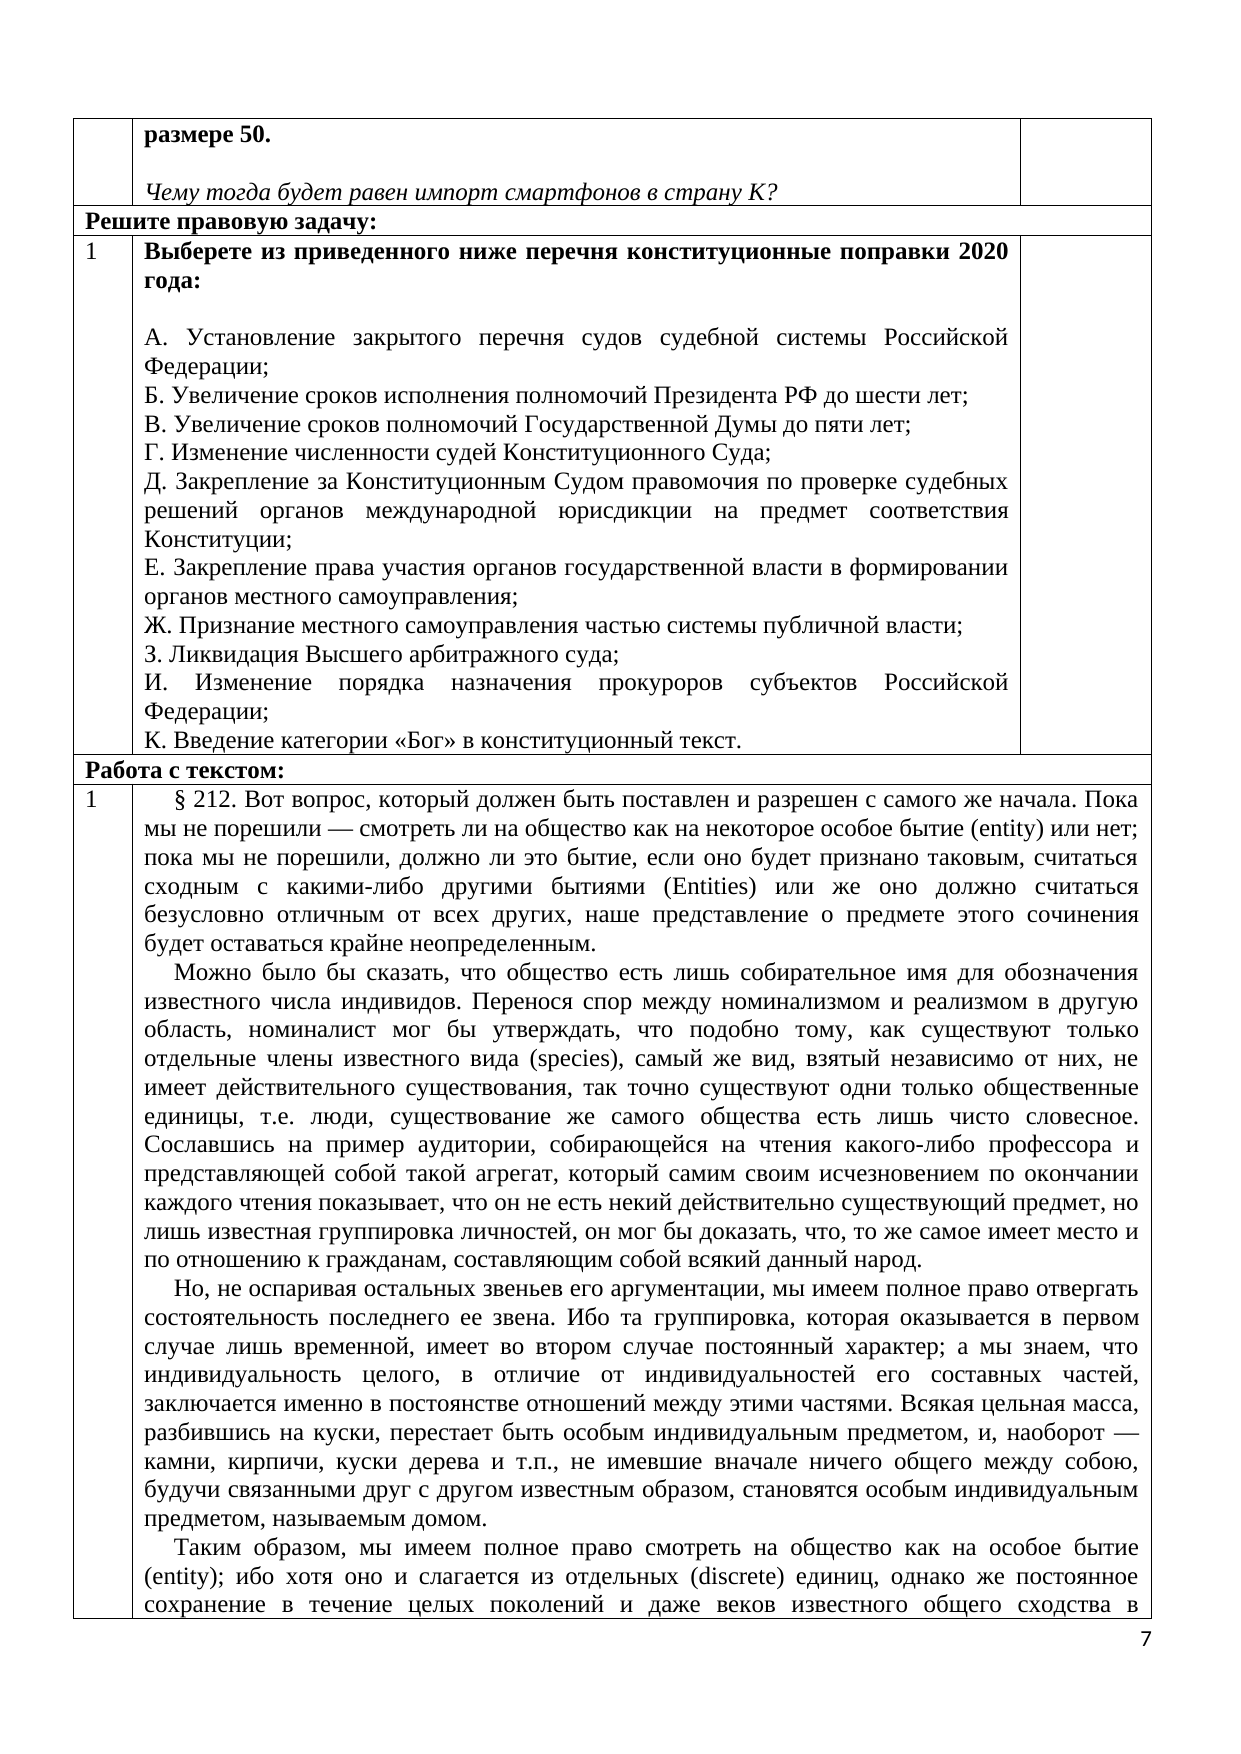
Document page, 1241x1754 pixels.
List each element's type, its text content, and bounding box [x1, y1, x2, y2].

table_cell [133, 119, 1020, 205]
table_cell 1 [74, 236, 132, 754]
table_cell [1021, 236, 1151, 754]
table_cell [1021, 119, 1151, 205]
table_cell Выберете из приведенного ниже перечня конституционные поправки 2020 года: А. Установление закрытого перечня судов судебной системы Российской Федерации; Б. Увеличение сроков исполнения полномочий Президента РФ до шести лет; В. Увеличение сроков полномочий Государственной Думы до пяти лет; Г. Изменение численности судей Конституционного Суда; Д. Закрепление за Конституционным Судом правомочия по проверке судебных решений органов международной юрисдикции на предмет соответствия Конституции; Е. Закрепление права участия органов государственной власти в формировании органов местного самоуправления; Ж. Признание местного самоуправления частью системы публичной власти; З. Ликвидация Высшего арбитражного суда; И. Изменение порядка назначения прокуроров субъектов Российской Федерации; К. Введение категории «Бог» в конституционный текст. [133, 236, 1020, 754]
table_cell Работа с текстом: [74, 755, 1151, 783]
table_cell Решите правовую задачу: [74, 206, 1151, 235]
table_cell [133, 785, 1151, 1618]
table_cell 1 [74, 785, 132, 1618]
table_cell 4 [74, 119, 132, 205]
